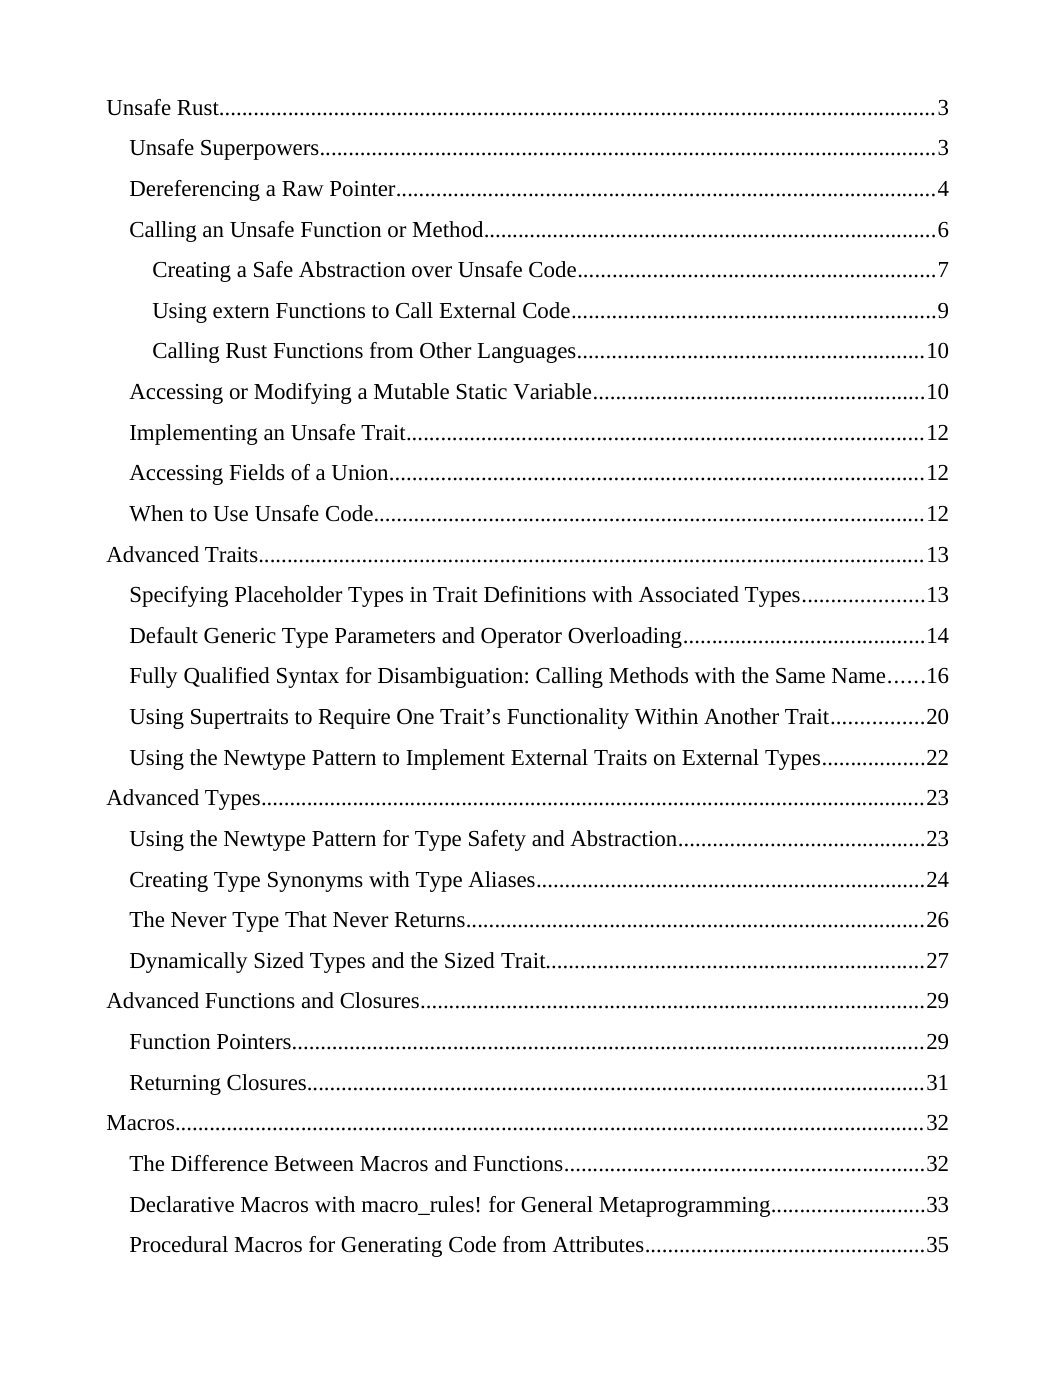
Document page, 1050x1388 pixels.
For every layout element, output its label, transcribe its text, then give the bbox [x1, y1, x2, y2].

text Function Pointers 29 [129, 1028, 950, 1054]
text Creating a Safe Abstraction over Unsafe Code 7 [152, 256, 950, 283]
text Unsafe Rust 3 [106, 94, 950, 120]
text When to Use Unsafe Code 12 [129, 500, 950, 526]
text Returning Closures 31 [129, 1069, 950, 1095]
text The Difference Between Macros and Functions 32 [129, 1150, 950, 1176]
text Macros 32 [106, 1109, 950, 1136]
text Accessing or Modifying a Mutable Static Variable 10 [129, 378, 950, 404]
text Dereferencing a Raw Pointer 4 [129, 175, 950, 201]
text The Never Type That Never Returns 26 [129, 906, 950, 933]
text Implementing an Unsafe Trait 12 [129, 419, 950, 445]
text Calling an Unsafe Function or Method 6 [129, 216, 950, 242]
text Fully Qualified Syntax for Disambiguation: Calling Methods with the Same Name 16 [129, 662, 950, 689]
text Using the Newtype Pattern for Type Safety and Abstraction 23 [129, 825, 950, 851]
text Unsafe Superpowers 3 [129, 134, 950, 161]
text Using extern Functions to Call External Code 9 [152, 297, 950, 323]
text Creating Type Synonyms with Type Aliases 24 [129, 866, 950, 892]
text Advanced Functions and Closures 29 [106, 987, 950, 1014]
text Dynamically Sized Types and the Sized Trait 27 [129, 947, 950, 973]
text Using the Newtype Pattern to Implement External Traits on External Types 22 [129, 744, 950, 770]
text Declarative Macros with macro_rules! for General Metaprogramming 33 [129, 1191, 950, 1217]
text Accessing Fields of a Union 12 [129, 459, 950, 486]
text Specifying Placeholder Types in Trait Definitions with Associated Types 13 [129, 581, 950, 608]
text Advanced Traits 13 [106, 541, 950, 567]
text Procedural Macros for Generating Code from Attributes 35 [129, 1231, 950, 1258]
text Advanced Types 23 [106, 784, 950, 811]
text Calling Rust Functions from Other Languages 10 [152, 337, 950, 364]
text Using Supertraits to Require One Trait’s Functionality Within Another Trait 20 [129, 703, 950, 729]
text Default Generic Type Parameters and Operator Overloading 14 [129, 622, 950, 648]
